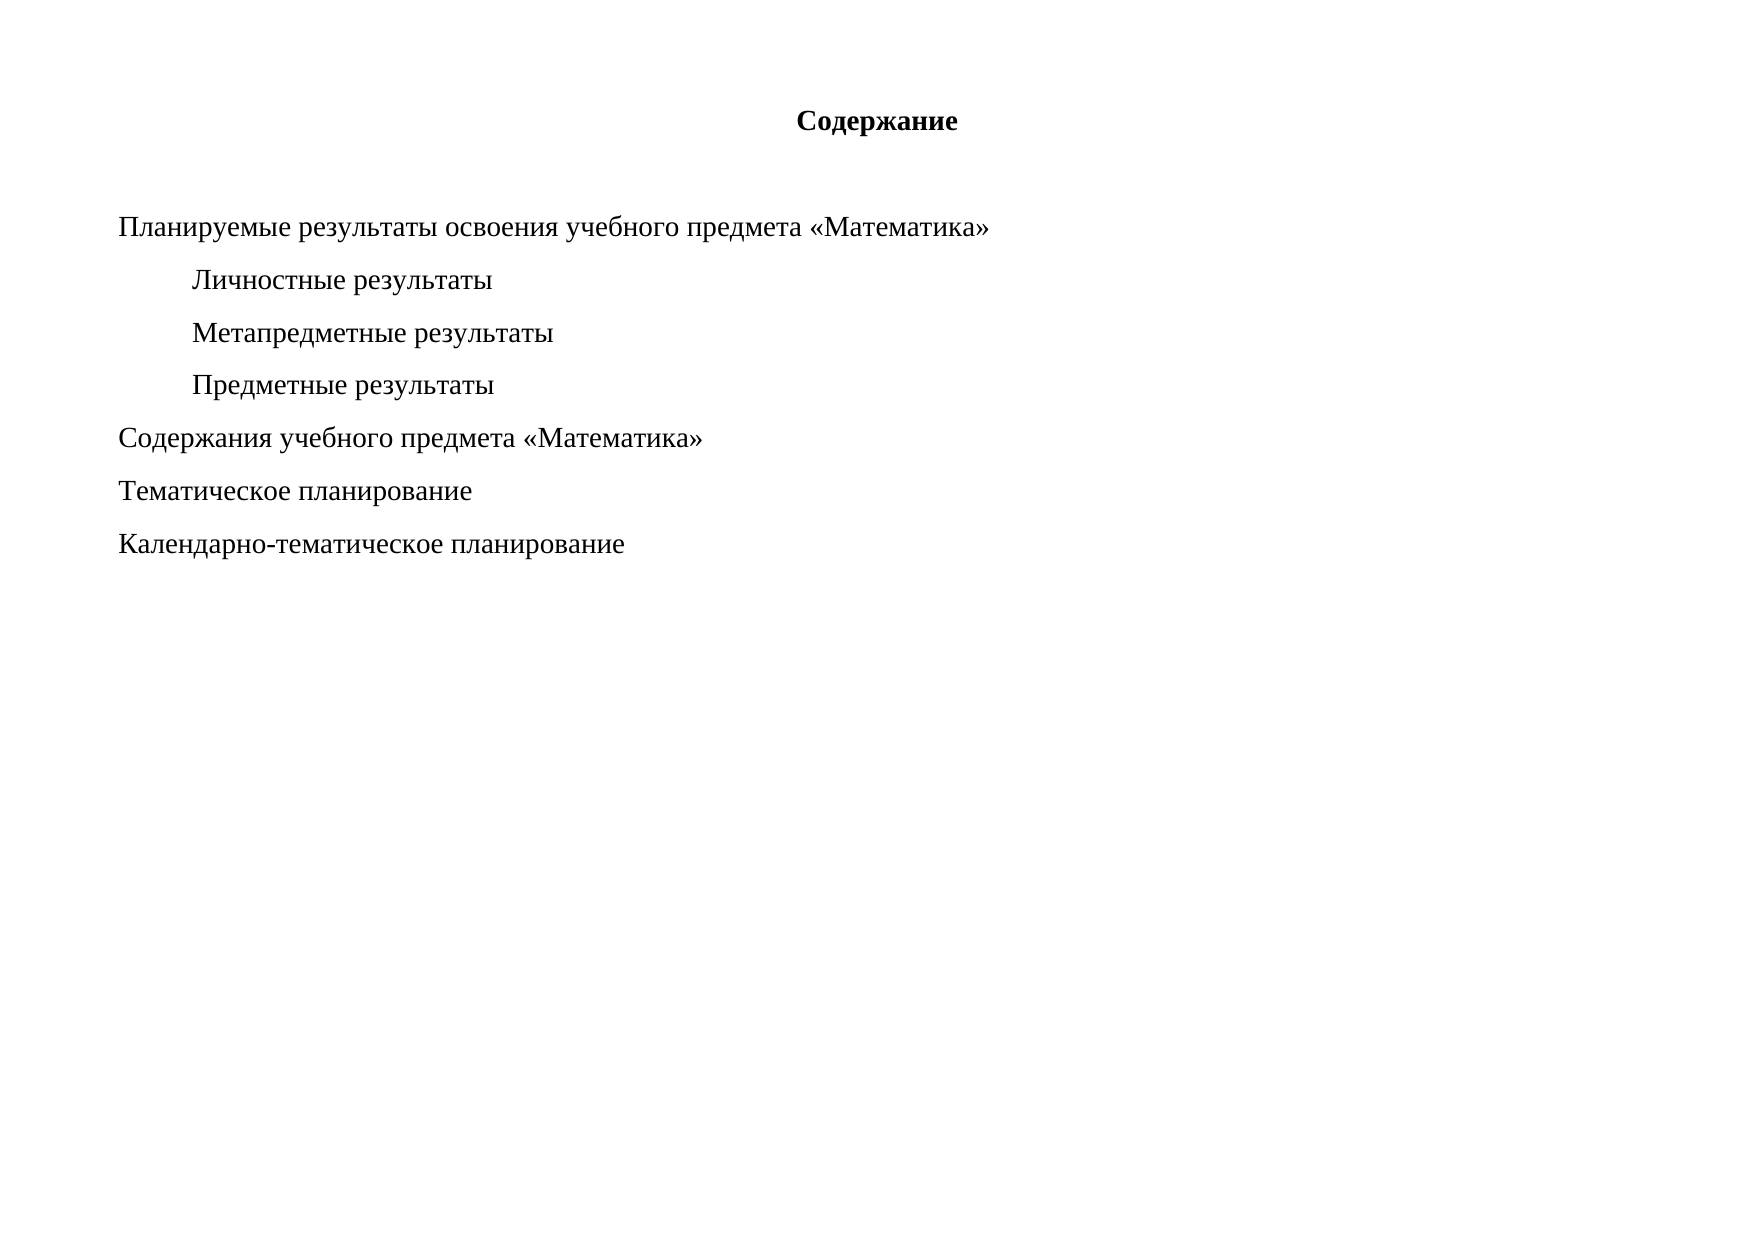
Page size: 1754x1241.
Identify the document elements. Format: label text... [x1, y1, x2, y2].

text Планируемые результаты освоения учебного предмета «Математика» [118, 209, 1636, 243]
text Метапредметные результаты [118, 315, 1636, 348]
text Предметные результаты [118, 367, 1636, 401]
text Содержание [118, 103, 1636, 137]
text Календарно-тематическое планирование [118, 526, 1636, 559]
text Личностные результаты [118, 262, 1636, 295]
text Тематическое планирование [118, 473, 1636, 507]
text Содержания учебного предмета «Математика» [118, 420, 1636, 454]
